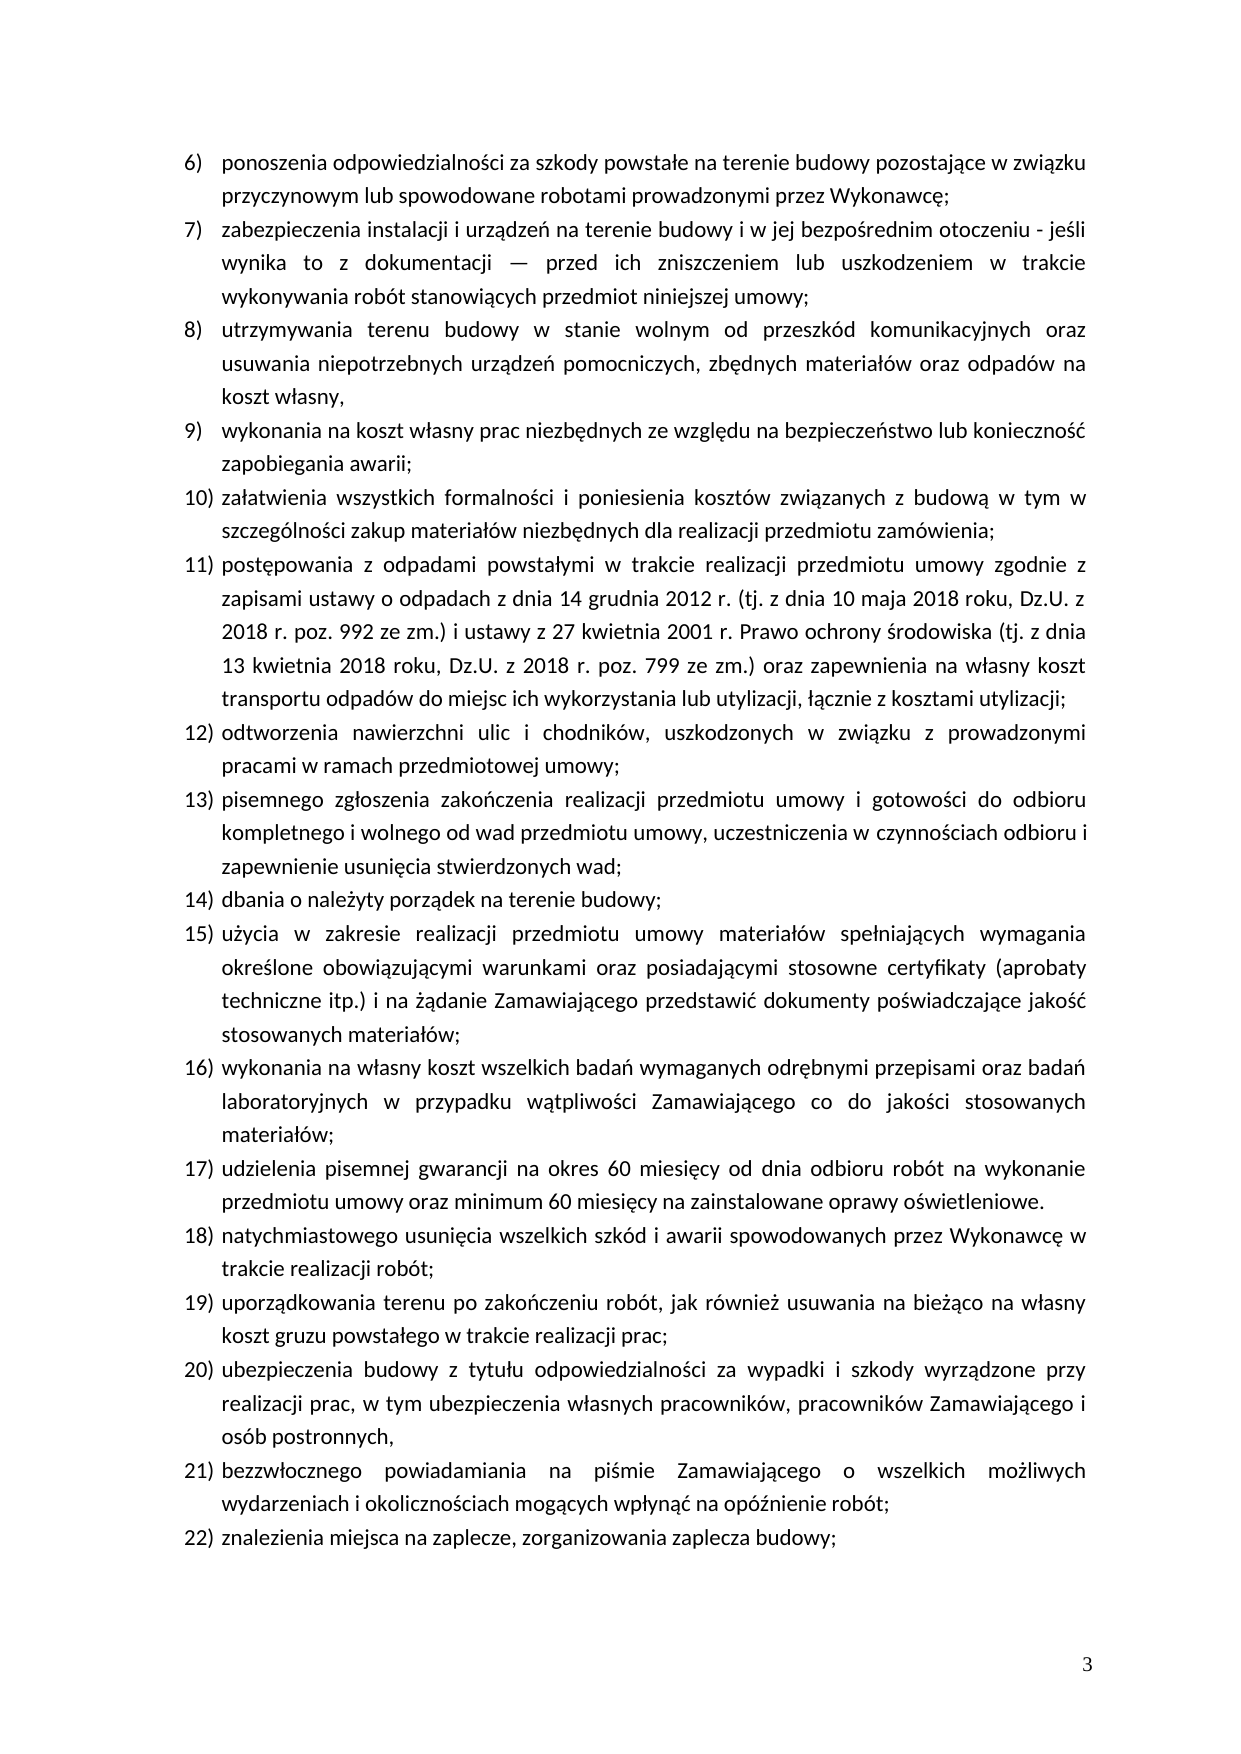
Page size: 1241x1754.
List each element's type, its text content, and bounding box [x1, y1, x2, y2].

list załatwienia wszystkich formalności i poniesienia kosztów związanych z budową w tym w szczególności zakup materiałów niezbędnych dla realizacji przedmiotu zamówienia; [184, 483, 1088, 544]
list odtworzenia nawierzchni ulic i chodników, uszkodzonych w związku z prowadzonymi pracami w ramach przedmiotowej umowy; [184, 718, 1088, 779]
list utrzymywania terenu budowy w stanie wolnym od przeszkód komunikacyjnych oraz usuwania niepotrzebnych urządzeń pomocniczych, zbędnych materiałów oraz odpadów na koszt własny, [184, 315, 1088, 410]
list użycia w zakresie realizacji przedmiotu umowy materiałów spełniających wymagania określone obowiązującymi warunkami oraz posiadającymi stosowne certyfikaty (aprobaty techniczne itp.) i na żądanie Zamawiającego przedstawić dokumenty poświadczające jakość stosowanych materiałów; [184, 919, 1088, 1048]
list ponoszenia odpowiedzialności za szkody powstałe na terenie budowy pozostające w związku przyczynowym lub spowodowane robotami prowadzonymi przez Wykonawcę; [184, 148, 1088, 209]
list wykonania na własny koszt wszelkich badań wymaganych odrębnymi przepisami oraz badań laboratoryjnych w przypadku wątpliwości Zamawiającego co do jakości stosowanych materiałów; [184, 1053, 1088, 1148]
list wykonania na koszt własny prac niezbędnych ze względu na bezpieczeństwo lub konieczność zapobiegania awarii; [184, 416, 1088, 477]
list znalezienia miejsca na zaplecze, zorganizowania zaplecza budowy; [184, 1523, 1088, 1551]
list udzielenia pisemnej gwarancji na okres 60 miesięcy od dnia odbioru robót na wykonanie przedmiotu umowy oraz minimum 60 miesięcy na zainstalowane oprawy oświetleniowe. [184, 1154, 1088, 1215]
list bezzwłocznego powiadamiania na piśmie Zamawiającego o wszelkich możliwych wydarzeniach i okolicznościach mogących wpłynąć na opóźnienie robót; [184, 1456, 1088, 1517]
list pisemnego zgłoszenia zakończenia realizacji przedmiotu umowy i gotowości do odbioru kompletnego i wolnego od wad przedmiotu umowy, uczestniczenia w czynnościach odbioru i zapewnienie usunięcia stwierdzonych wad; [184, 785, 1088, 880]
list postępowania z odpadami powstałymi w trakcie realizacji przedmiotu umowy zgodnie z zapisami ustawy o odpadach z dnia 14 grudnia 2012 r. (tj. z dnia 10 maja 2018 roku, Dz.U. z 2018 r. poz. 992 ze zm.) i ustawy z 27 kwietnia 2001 r. Prawo ochrony środowiska (tj. z dnia 13 kwietnia 2018 roku, Dz.U. z 2018 r. poz. 799 ze zm.) oraz zapewnienia na własny koszt transportu odpadów do miejsc ich wykorzystania lub utylizacji, łącznie z kosztami utylizacji; [184, 550, 1088, 712]
list ubezpieczenia budowy z tytułu odpowiedzialności za wypadki i szkody wyrządzone przy realizacji prac, w tym ubezpieczenia własnych pracowników, pracowników Zamawiającego i osób postronnych, [184, 1355, 1088, 1450]
list uporządkowania terenu po zakończeniu robót, jak również usuwania na bieżąco na własny koszt gruzu powstałego w trakcie realizacji prac; [184, 1288, 1088, 1349]
list dbania o należyty porządek na terenie budowy; [184, 886, 1088, 913]
list zabezpieczenia instalacji i urządzeń na terenie budowy i w jej bezpośrednim otoczeniu - jeśli wynika to z dokumentacji — przed ich zniszczeniem lub uszkodzeniem w trakcie wykonywania robót stanowiących przedmiot niniejszej umowy; [184, 215, 1088, 310]
list natychmiastowego usunięcia wszelkich szkód i awarii spowodowanych przez Wykonawcę w trakcie realizacji robót; [184, 1221, 1088, 1282]
